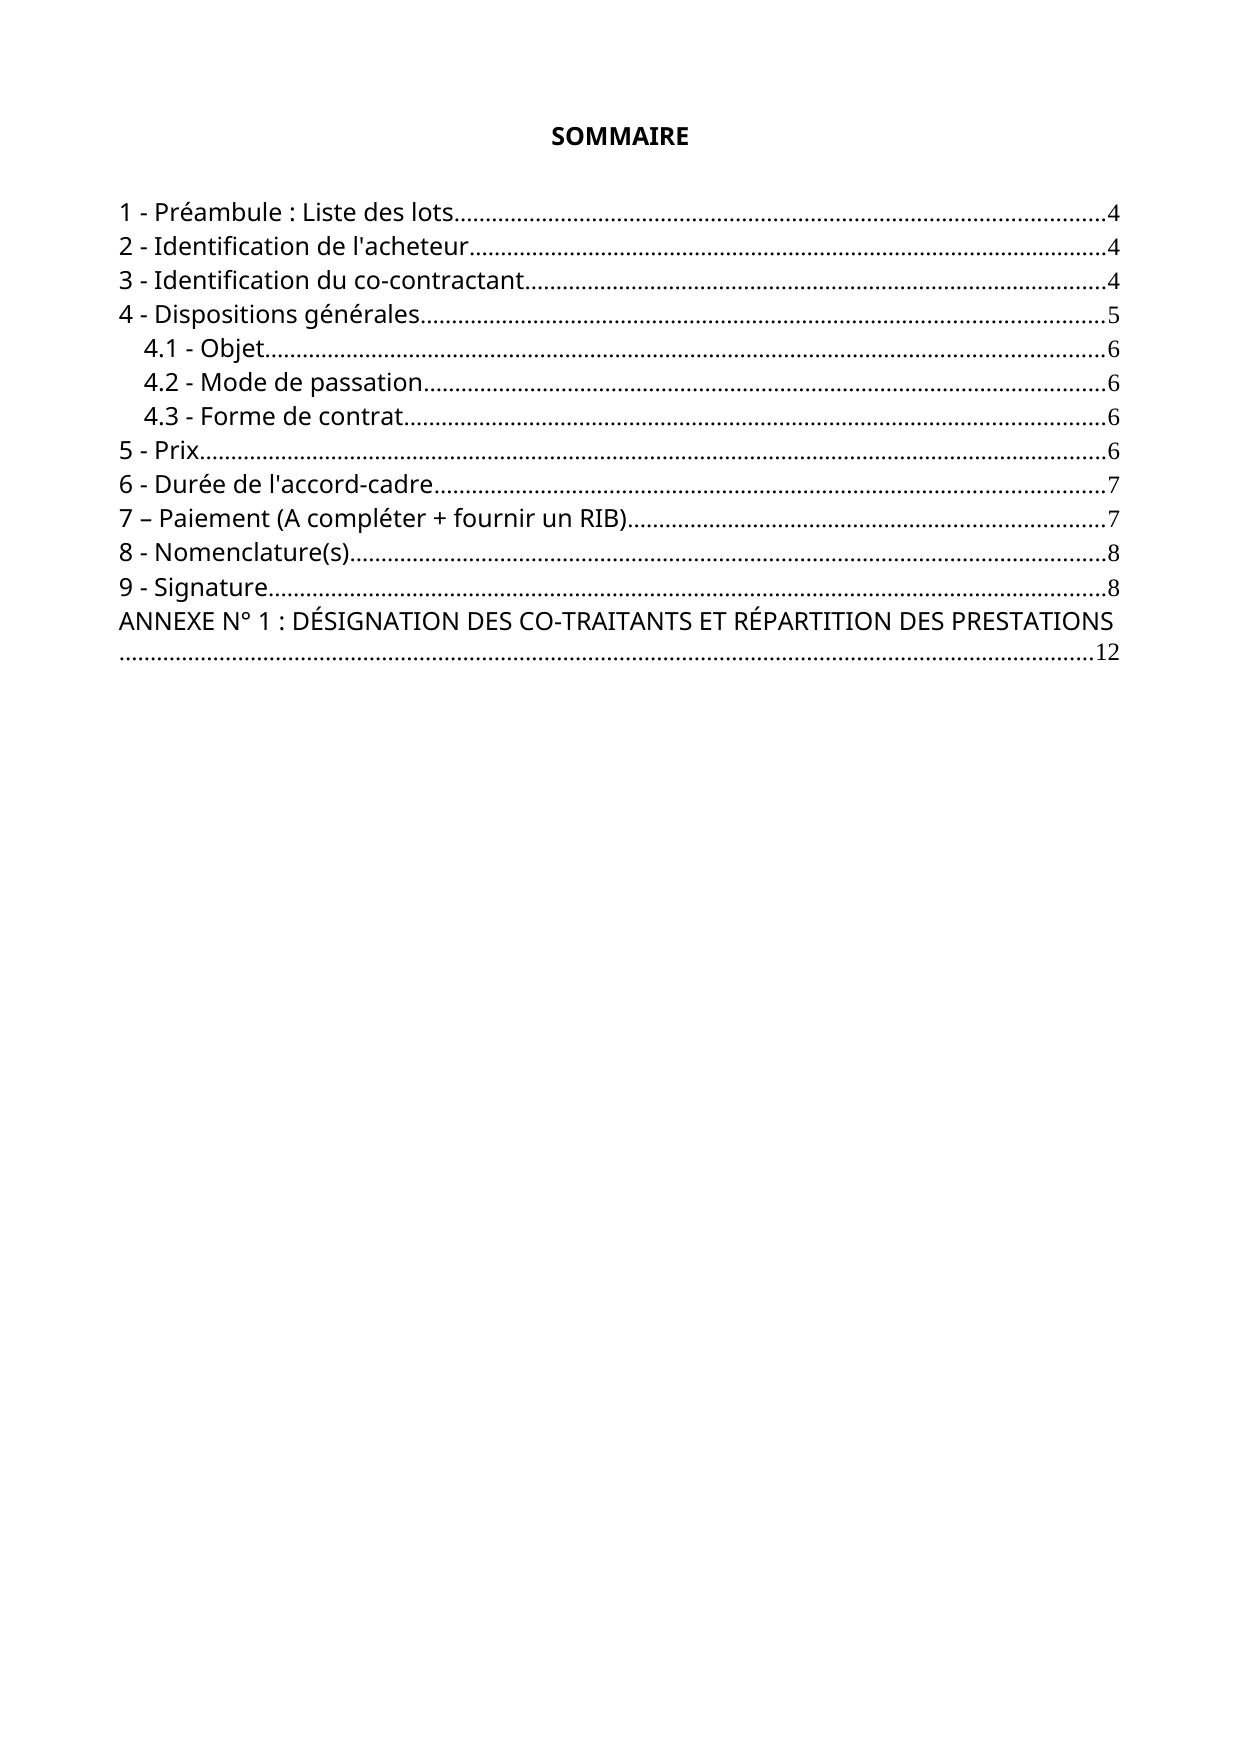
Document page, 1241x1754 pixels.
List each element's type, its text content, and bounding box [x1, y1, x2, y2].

text 4.1 - Objet 6 [144, 331, 1121, 365]
text ANNEXE N° 1 : DÉSIGNATION DES CO-TRAITANTS ET RÉPARTITION DES PRESTATIONS 12 [119, 603, 1121, 666]
text 1 - Préambule : Liste des lots 4 [119, 194, 1121, 228]
text 4.2 - Mode de passation 6 [144, 365, 1121, 399]
text 3 - Identification du co-contractant 4 [119, 263, 1121, 297]
text 2 - Identification de l'acheteur 4 [119, 228, 1121, 263]
text 7 – Paiement (A compléter + fournir un RIB) 7 [119, 501, 1121, 535]
text 4.3 - Forme de contrat 6 [144, 399, 1121, 433]
text 6 - Durée de l'accord-cadre 7 [119, 467, 1121, 501]
text SOMMAIRE [119, 119, 1121, 153]
text 8 - Nomenclature(s) 8 [119, 535, 1121, 569]
text 9 - Signature 8 [119, 569, 1121, 603]
text 5 - Prix 6 [119, 433, 1121, 467]
text 4 - Dispositions générales 5 [119, 297, 1121, 331]
